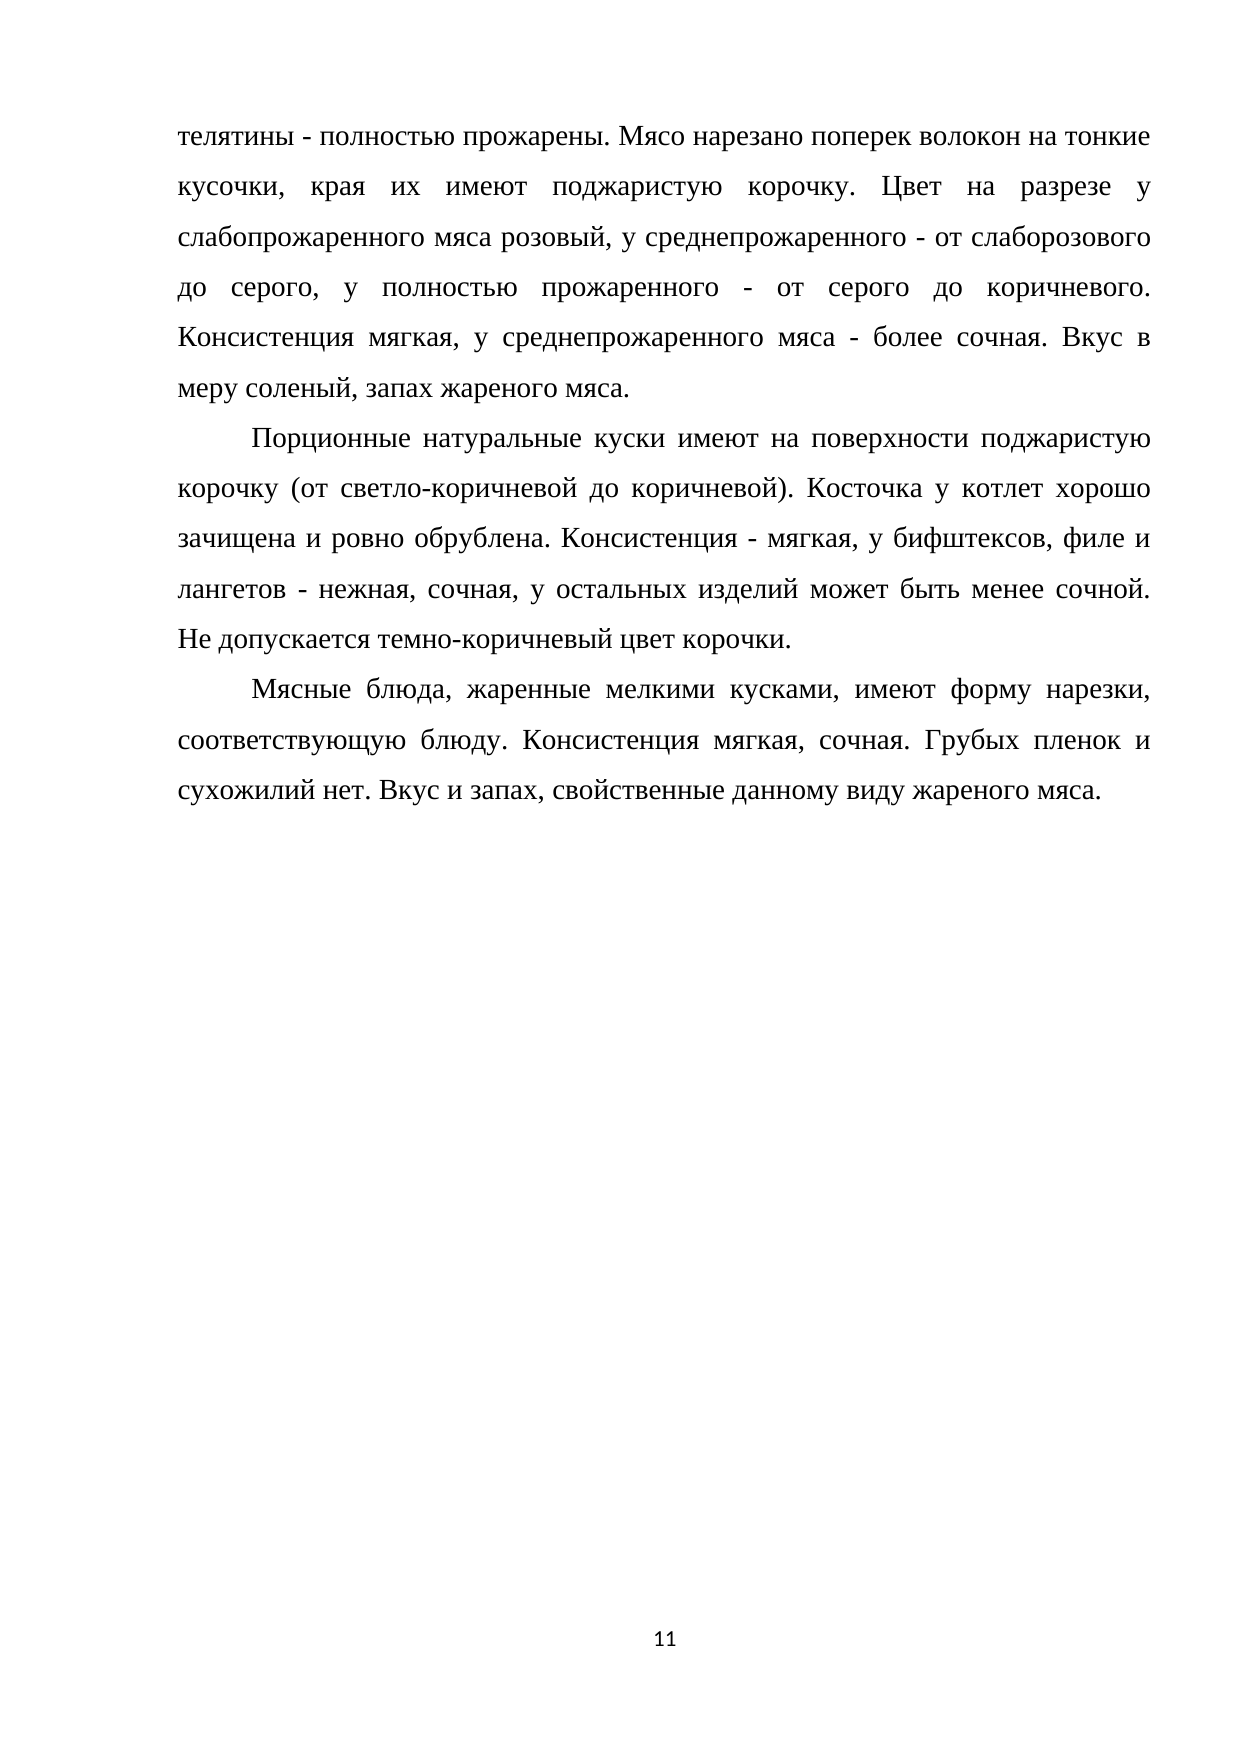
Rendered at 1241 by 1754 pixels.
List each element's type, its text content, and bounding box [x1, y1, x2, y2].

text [177, 118, 1152, 403]
text Порционные натуральные куски имеют на поверхности поджаристую корочку (от светло-коричневой до коричневой). Косточка у котлет хорошо зачищена и ровно обрублена. Консистенция - мягкая, у бифштексов, филе и лангетов - нежная, сочная, у остальных изделий может быть менее сочной. Не допускается темно-коричневый цвет корочки. [177, 420, 1152, 655]
text Мясные блюда, жаренные мелкими кусками, имеют форму нарезки, соответствующую блюду. Консистенция мягкая, сочная. Грубых пленок и сухожилий нет. Вкус и запах, свойственные данному виду жареного мяса. [177, 672, 1152, 806]
